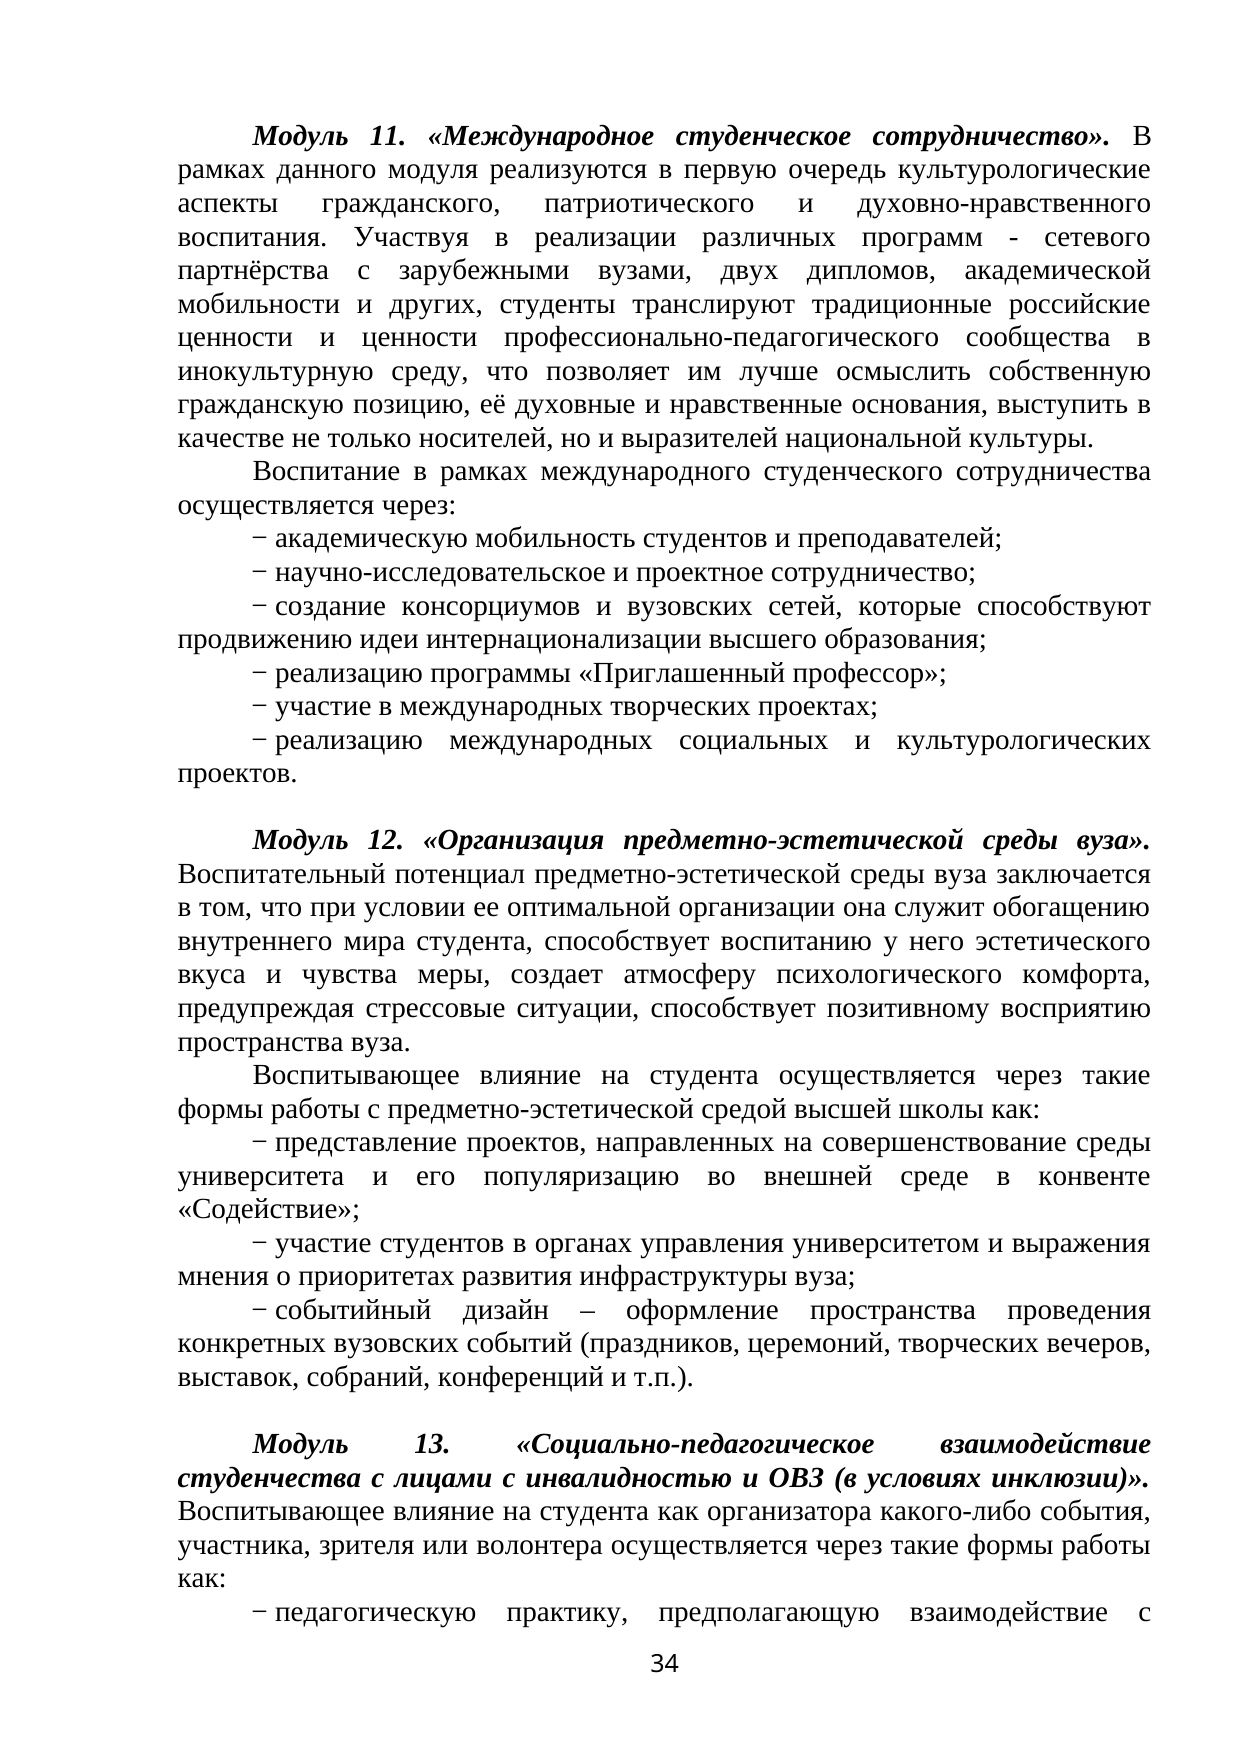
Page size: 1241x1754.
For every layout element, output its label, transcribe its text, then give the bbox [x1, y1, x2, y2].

list участие в международных творческих проектах; [177, 688, 1152, 722]
list реализацию программы «Приглашенный профессор»; [177, 655, 1152, 688]
list научно-исследовательское и проектное сотрудничество; [177, 554, 1152, 588]
text Воспитание в рамках международного студенческого сотрудничества осуществляется через: [177, 453, 1152, 521]
list академическую мобильность студентов и преподавателей; [177, 521, 1152, 554]
list создание консорциумов и вузовских сетей, которые способствуют продвижению идеи интернационализации высшего образования; [177, 588, 1152, 655]
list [177, 1594, 1152, 1627]
list представление проектов, направленных на совершенствование среды университета и его популяризацию во внешней среде в конвенте «Содействие»; [177, 1124, 1152, 1225]
text Воспитывающее влияние на студента осуществляется через такие формы работы с предметно-эстетической средой высшей школы как: [177, 1057, 1152, 1124]
list событийный дизайн – оформление пространства проведения конкретных вузовских событий (праздников, церемоний, творческих вечеров, выставок, собраний, конференций и т.п.). [177, 1292, 1152, 1393]
text Модуль 11. «Международное студенческое сотрудничество». В рамках данного модуля реализуются в первую очередь культурологические аспекты гражданского, патриотического и духовно-нравственного воспитания. Участвуя в реализации различных программ - сетевого партнёрства с зарубежными вузами, двух дипломов, академической мобильности и других, студенты транслируют традиционные российские ценности и ценности профессионально-педагогического сообщества в инокультурную среду, что позволяет им лучше осмыслить собственную гражданскую позицию, её духовные и нравственные основания, выступить в качестве не только носителей, но и выразителей национальной культуры. [177, 118, 1152, 453]
text Модуль 12. «Организация предметно-эстетической среды вуза». Воспитательный потенциал предметно-эстетической среды вуза заключается в том, что при условии ее оптимальной организации она служит обогащению внутреннего мира студента, способствует воспитанию у него эстетического вкуса и чувства меры, создает атмосферу психологического комфорта, предупреждая стрессовые ситуации, способствует позитивному восприятию пространства вуза. [177, 822, 1152, 1057]
list участие студентов в органах управления университетом и выражения мнения о приоритетах развития инфраструктуры вуза; [177, 1225, 1152, 1292]
list реализацию международных социальных и культурологических проектов. [177, 722, 1152, 789]
text Модуль 13. «Социально-педагогическое взаимодействие студенчества с лицами с инвалидностью и ОВЗ (в условиях инклюзии)». Воспитывающее влияние на студента как организатора какого-либо события, участника, зрителя или волонтера осуществляется через такие формы работы как: [177, 1426, 1152, 1594]
